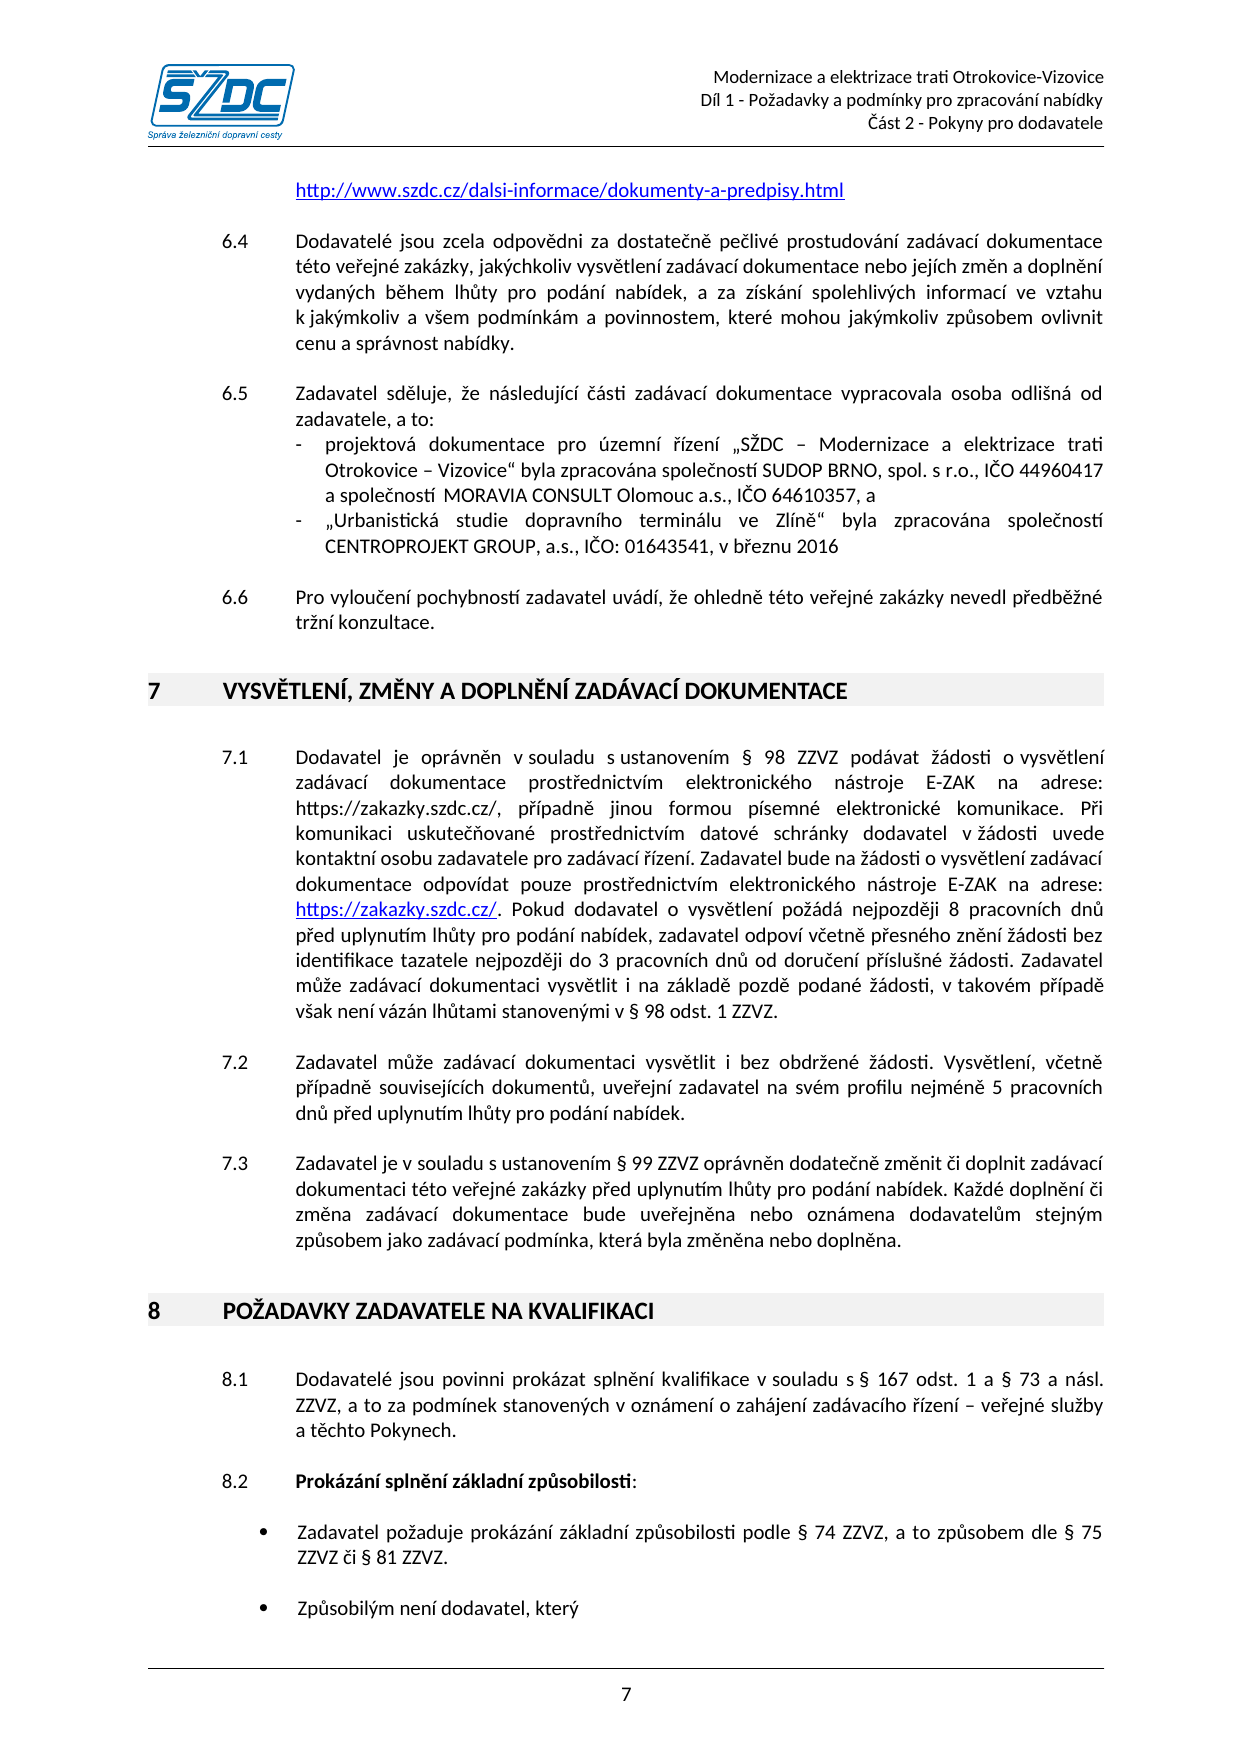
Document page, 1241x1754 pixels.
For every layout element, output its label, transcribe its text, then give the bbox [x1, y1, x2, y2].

list Zadavatel je v souladu s ustanovením § 99 ZZVZ oprávněn dodatečně změnit či doplnit zadávací dokumentaci této veřejné zakázky před uplynutím lhůty pro podání nabídek. Každé doplnění či změna zadávací dokumentace bude uveřejněna nebo oznámena dodavatelům stejným způsobem jako zadávací podmínka, která byla změněna nebo doplněna. [222, 1151, 1104, 1252]
text 6.4 Dodavatelé jsou zcela odpovědni za dostatečně pečlivé prostudování zadávací dokumentace této veřejné zakázky, jakýchkoliv vysvětlení zadávací dokumentace nebo jejích změn a doplnění vydaných během lhůty pro podání nabídek, a za získání spolehlivých informací ve vztahu k jakýmkoliv a všem podmínkám a povinnostem, které mohou jakýmkoliv způsobem ovlivnit cenu a správnost nabídky. [222, 228, 1104, 355]
text http://www.szdc.cz/dalsi-informace/dokumenty-a-predpisy.html [222, 177, 1104, 203]
text - projektová dokumentace pro územní řízení „SŽDC – Modernizace a elektrizace trati Otrokovice – Vizovice“ byla zpracována společností SUDOP BRNO, spol. s r.o., IČO 44960417 a společností MORAVIA CONSULT Olomouc a.s., IČO 64610357, a [295, 431, 1104, 508]
text 6.6 Pro vyloučení pochybností zadavatel uvádí, že ohledně této veřejné zakázky nevedl předběžné tržní konzultace. [222, 584, 1104, 635]
list Prokázání splnění základní způsobilosti: [222, 1468, 1104, 1494]
text - „Urbanistická studie dopravního terminálu ve Zlíně“ byla zpracována společností CENTROPROJEKT GROUP, a.s., IČO: 01643541, v březnu 2016 [295, 508, 1104, 558]
list Dodavatel je oprávněn v souladu s ustanovením § 98 ZZVZ podávat žádosti o vysvětlení zadávací dokumentace prostřednictvím elektronického nástroje E-ZAK na adrese: https://zakazky.szdc.cz/, případně jinou formou písemné elektronické komunikace. Při komunikaci uskutečňované prostřednictvím datové schránky dodavatel v žádosti uvede kontaktní osobu zadavatele pro zadávací řízení. Zadavatel bude na žádosti o vysvětlení zadávací dokumentace odpovídat pouze prostřednictvím elektronického nástroje E-ZAK na adrese: https://zakazky.szdc.cz/. Pokud dodavatel o vysvětlení požádá nejpozději 8 pracovních dnů před uplynutím lhůty pro podání nabídek, zadavatel odpoví včetně přesného znění žádosti bez identifikace tazatele nejpozději do 3 pracovních dnů od doručení příslušné žádosti. Zadavatel může zadávací dokumentaci vysvětlit i na základě pozdě podané žádosti, v takovém případě však není vázán lhůtami stanovenými v § 98 odst. 1 ZZVZ. [222, 744, 1104, 1023]
text 6.5 Zadavatel sděluje, že následující části zadávací dokumentace vypracovala osoba odlišná od zadavatele, a to: [222, 381, 1104, 431]
list Dodavatelé jsou povinni prokázat splnění kvalifikace v souladu s § 167 odst. 1 a § 73 a násl. ZZVZ, a to za podmínek stanovených v oznámení o zahájení zadávacího řízení – veřejné služby a těchto Pokynech. [222, 1367, 1104, 1443]
list Zadavatel může zadávací dokumentaci vysvětlit i bez obdržené žádosti. Vysvětlení, včetně případně souvisejících dokumentů, uveřejní zadavatel na svém profilu nejméně 5 pracovních dnů před uplynutím lhůty pro podání nabídek. [222, 1049, 1104, 1125]
list Zadavatel požaduje prokázání základní způsobilosti podle § 74 ZZVZ, a to způsobem dle § 75 ZZVZ či § 81 ZZVZ. [260, 1519, 1104, 1570]
subtitle POŽADAVKY ZADAVATELE NA KVALIFIKACI [148, 1293, 1104, 1326]
list Způsobilým není dodavatel, který [260, 1595, 1107, 1620]
subtitle VYSVĚTLENÍ, ZMĚNY A DOPLNĚNÍ ZADÁVACÍ DOKUMENTACE [148, 673, 1104, 706]
